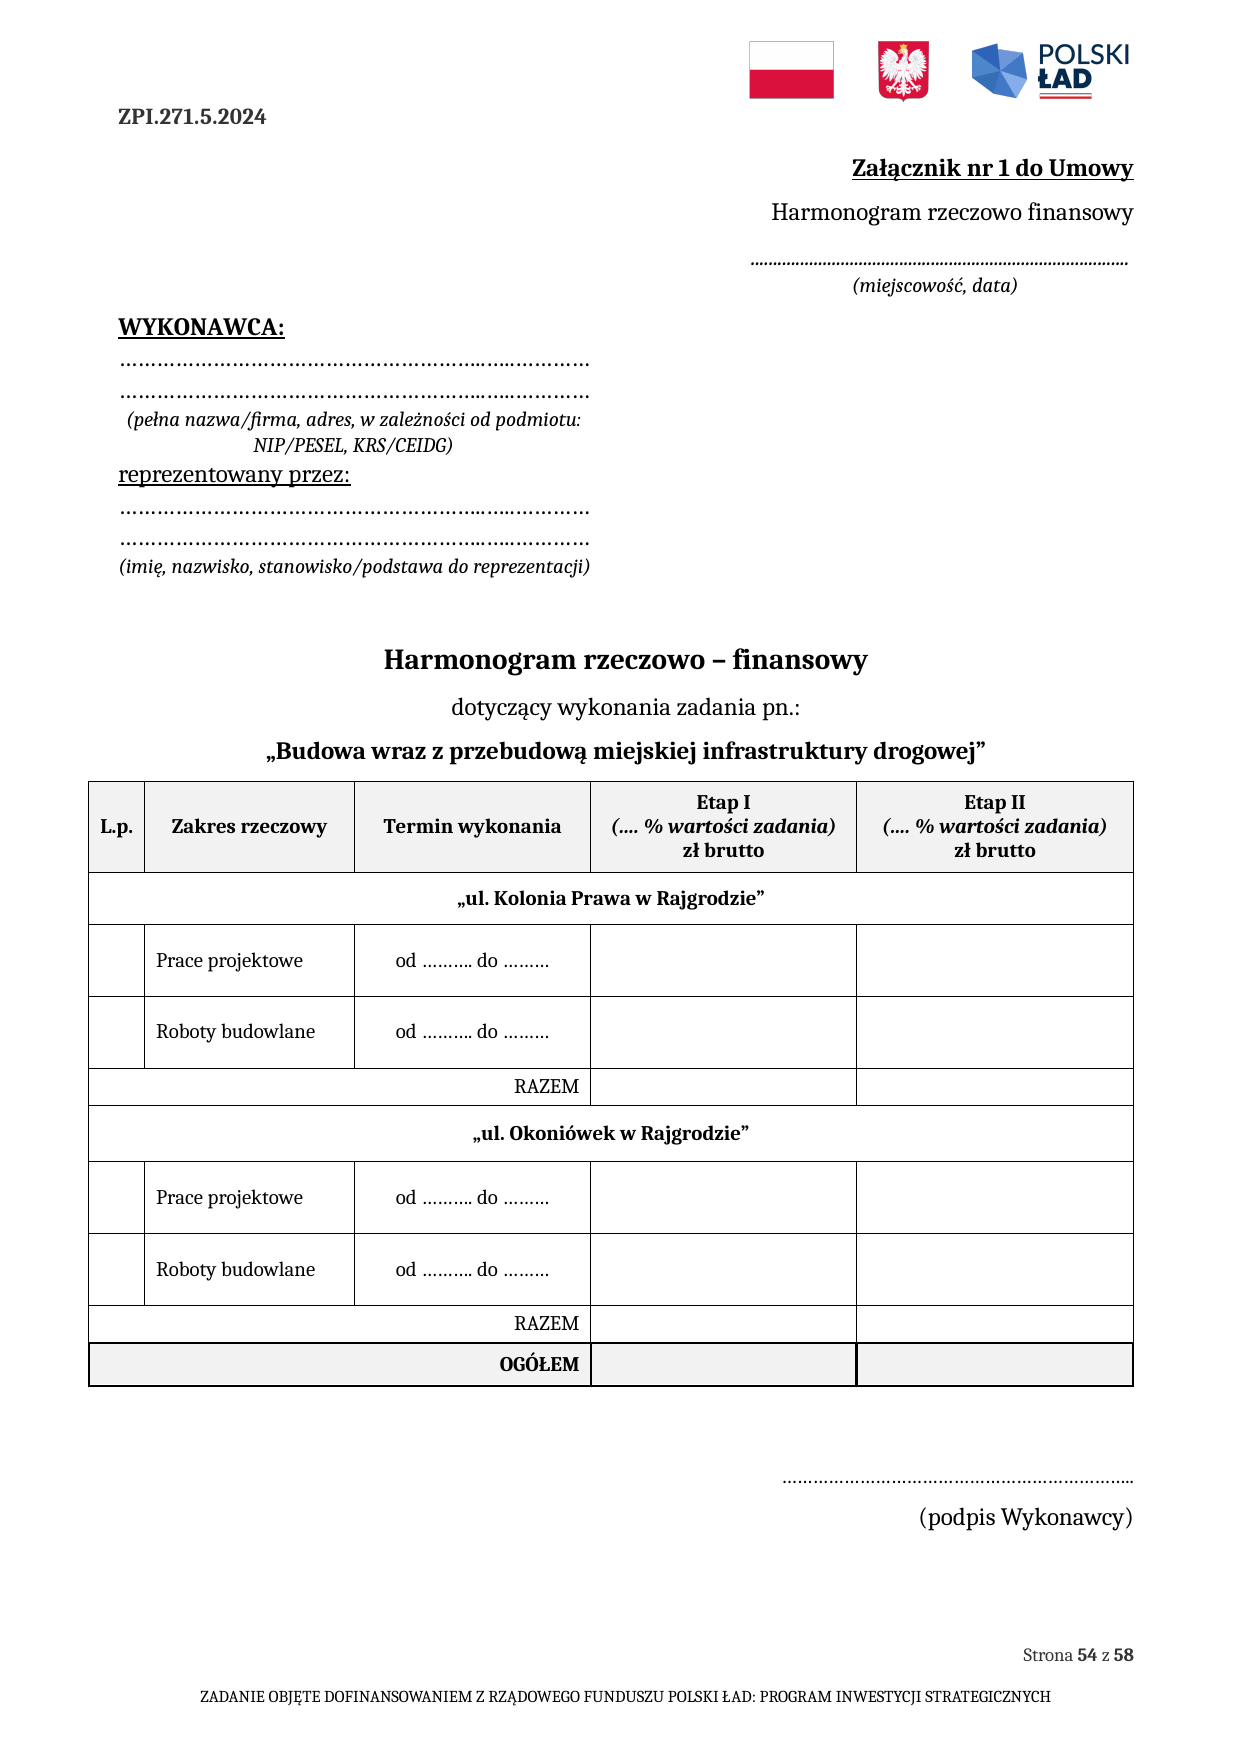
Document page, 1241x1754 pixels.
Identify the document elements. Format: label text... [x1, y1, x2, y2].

text (imię, nazwisko, stanowisko/podstawa do reprezentacji) [118, 555, 1134, 579]
text .................................................................................... [118, 242, 1134, 271]
table_cell od ………. do ……… [355, 1162, 590, 1233]
text Załącznik nr 1 do Umowy [709, 154, 1134, 183]
table_cell od ………. do ……… [355, 1234, 590, 1305]
table_cell [858, 1344, 1132, 1384]
table_cell od ………. do ……… [355, 997, 590, 1067]
table_cell [592, 1344, 855, 1384]
table_cell od ………. do ……… [355, 925, 590, 996]
text …………………………………………………..…..………… [118, 376, 692, 405]
table_header L.p. [89, 782, 144, 872]
table_header Etap I (…. % wartości zadania) zł brutto [591, 782, 856, 872]
table_cell [857, 1162, 1133, 1233]
table_header Termin wykonania [355, 782, 590, 872]
table_cell [857, 1306, 1133, 1342]
text dotyczący wykonania zadania pn.: [118, 692, 1134, 721]
table_header Etap II (…. % wartości zadania) zł brutto [857, 782, 1133, 872]
table_cell [857, 997, 1133, 1067]
text ………………………………………………………….. [118, 1464, 1134, 1488]
table_cell Prace projektowe [145, 925, 354, 996]
text …………………………………………………..…..………… [118, 492, 692, 521]
table_cell „ul. Kolonia Prawa w Rajgrodzie” [89, 873, 1133, 924]
text (pełna nazwa/firma, adres, w zależności od podmiotu: NIP/PESEL, KRS/CEIDG) [118, 407, 591, 458]
picture [743, 35, 1134, 105]
table_cell [591, 1162, 856, 1233]
table_cell [591, 925, 856, 996]
table_cell Prace projektowe [145, 1162, 354, 1233]
table_cell [591, 1234, 856, 1305]
table_cell [89, 925, 144, 996]
table_cell [591, 1306, 856, 1342]
table_cell [857, 1234, 1133, 1305]
text WYKONAWCA: [118, 313, 1134, 342]
text …………………………………………………..…..………… [118, 344, 692, 373]
table_cell [857, 1069, 1133, 1104]
table_cell [591, 1069, 856, 1104]
text …………………………………………………..…..………… [118, 523, 692, 552]
table_cell [89, 1234, 144, 1305]
text reprezentowany przez: [118, 460, 1134, 489]
table_cell [89, 997, 144, 1067]
text (podpis Wykonawcy) [118, 1503, 1134, 1532]
text „Budowa wraz z przebudową miejskiej infrastruktury drogowej” [118, 737, 1134, 765]
table_cell RAZEM [89, 1306, 590, 1342]
table_cell [591, 997, 856, 1067]
table_cell RAZEM [89, 1069, 590, 1104]
table_cell [89, 1162, 144, 1233]
table_header Zakres rzeczowy [145, 782, 354, 872]
text Harmonogram rzeczowo finansowy [709, 198, 1134, 227]
text Harmonogram rzeczowo – finansowy [118, 643, 1134, 677]
table_cell Roboty budowlane [145, 1234, 354, 1305]
table_cell Roboty budowlane [145, 997, 354, 1067]
table_cell OGÓŁEM [90, 1344, 590, 1384]
text (miejscowość, data) [664, 274, 1134, 298]
table_cell „ul. Okoniówek w Rajgrodzie” [89, 1106, 1133, 1161]
table_cell [857, 925, 1133, 996]
